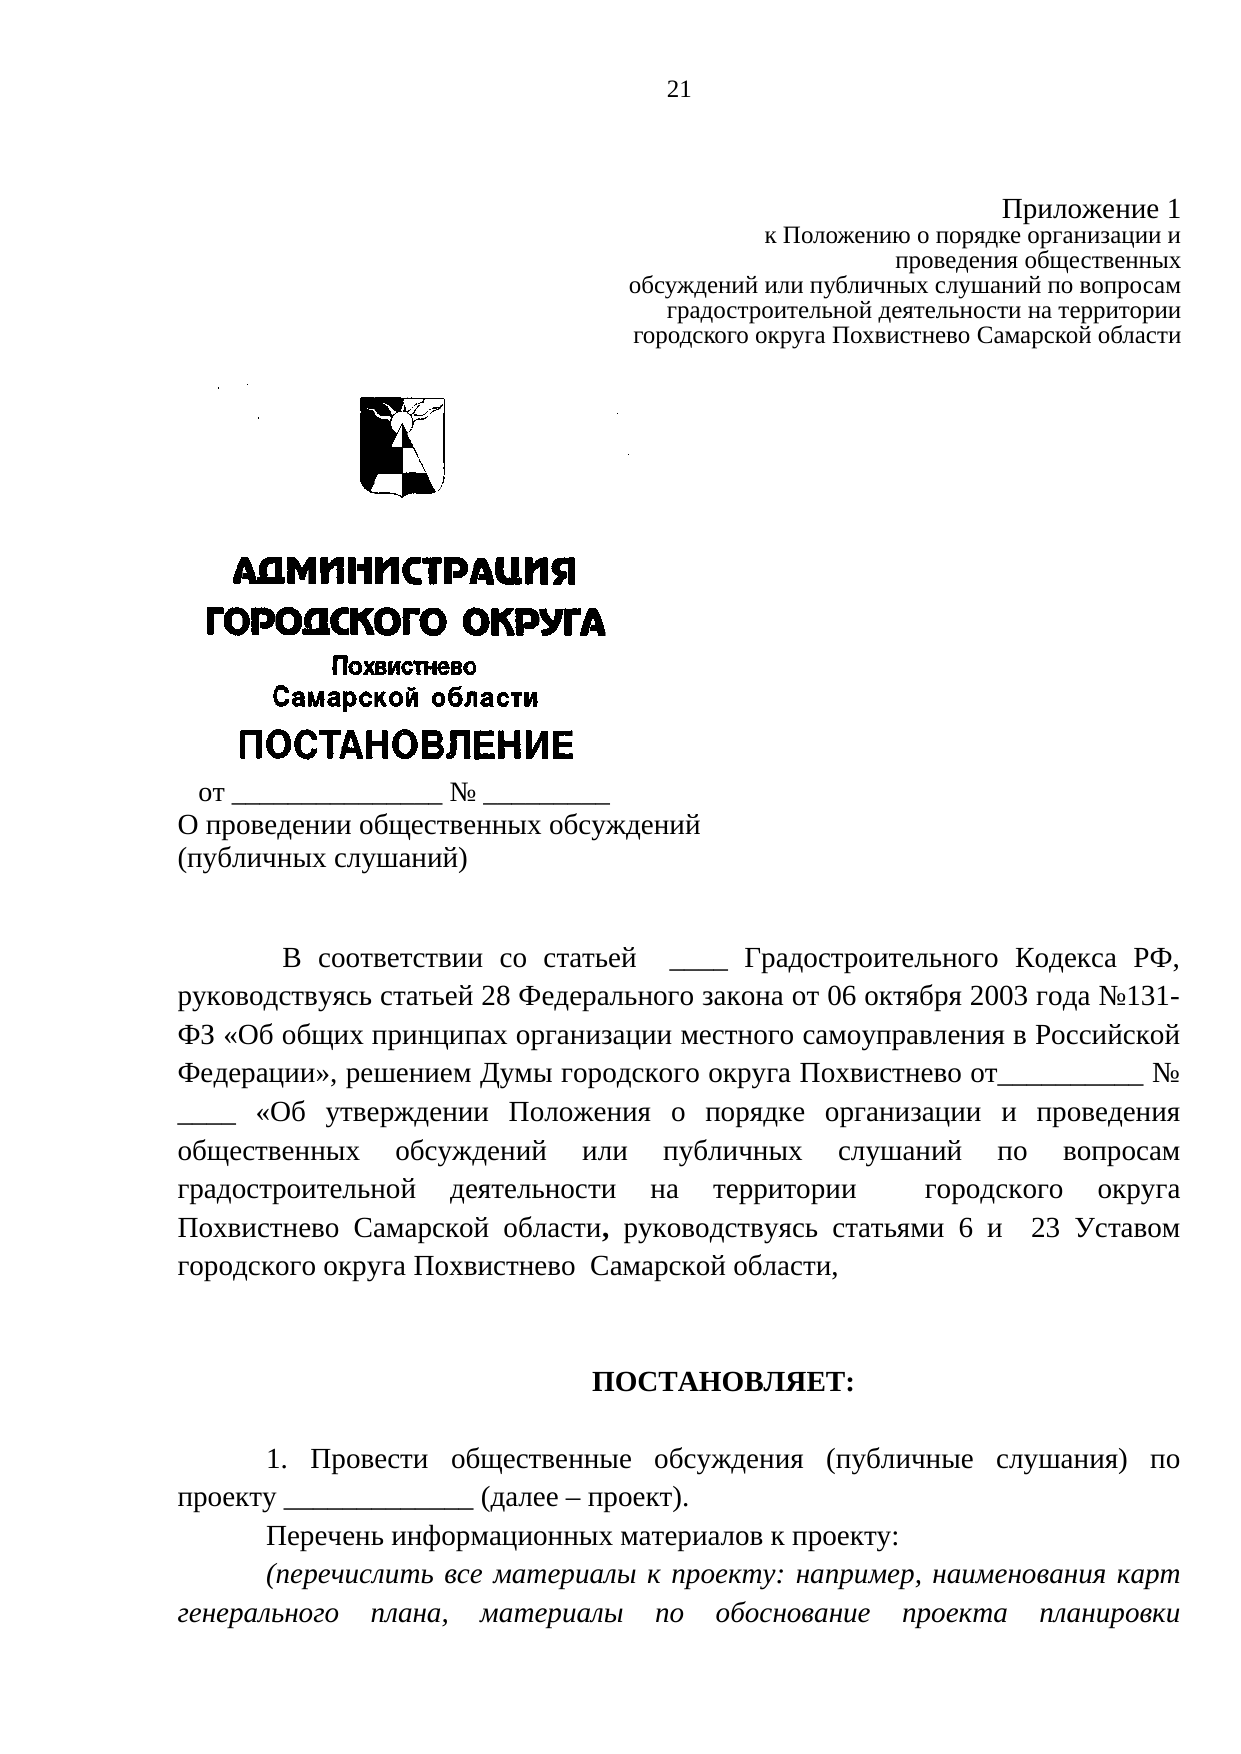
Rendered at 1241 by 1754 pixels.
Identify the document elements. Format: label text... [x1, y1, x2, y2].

text (публичных слушаний) [177, 841, 1181, 874]
text обсуждений или публичных слушаний по вопросам [177, 274, 1181, 299]
text от _______________ № _________ [177, 774, 1181, 807]
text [177, 1557, 1181, 1595]
text градостроительной деятельности на территории [177, 299, 1181, 324]
text В соответствии со статьей ____ Градостроительного Кодекса РФ, руководствуясь статьей 28 Федерального закона от 06 октября 2003 года №131-ФЗ «Об общих принципах организации местного самоуправления в Российской Федерации», решением Думы городского округа Похвистнево от__________ № ____ «Об утверждении Положения о порядке организации и проведения общественных обсуждений или публичных слушаний по вопросам градостроительной деятельности на территории городского округа Похвистнево Самарской области, руководствуясь статьями 6 и 23 Уставом городского округа Похвистнево Самарской области, [177, 940, 1181, 1282]
text Приложение 1 [177, 199, 1181, 224]
text О проведении общественных обсуждений [177, 807, 1181, 841]
text к Положению о порядке организации и [177, 224, 1181, 249]
text 1. Провести общественные обсуждения (публичные слушания) по проекту _____________ (далее – проект). [177, 1441, 1181, 1513]
text Перечень информационных материалов к проекту: [177, 1518, 1181, 1552]
text городского округа Похвистнево Самарской области [177, 324, 1181, 349]
text проведения общественных [177, 249, 1181, 274]
text ПОСТАНОВЛЯЕТ: [177, 1364, 1181, 1397]
